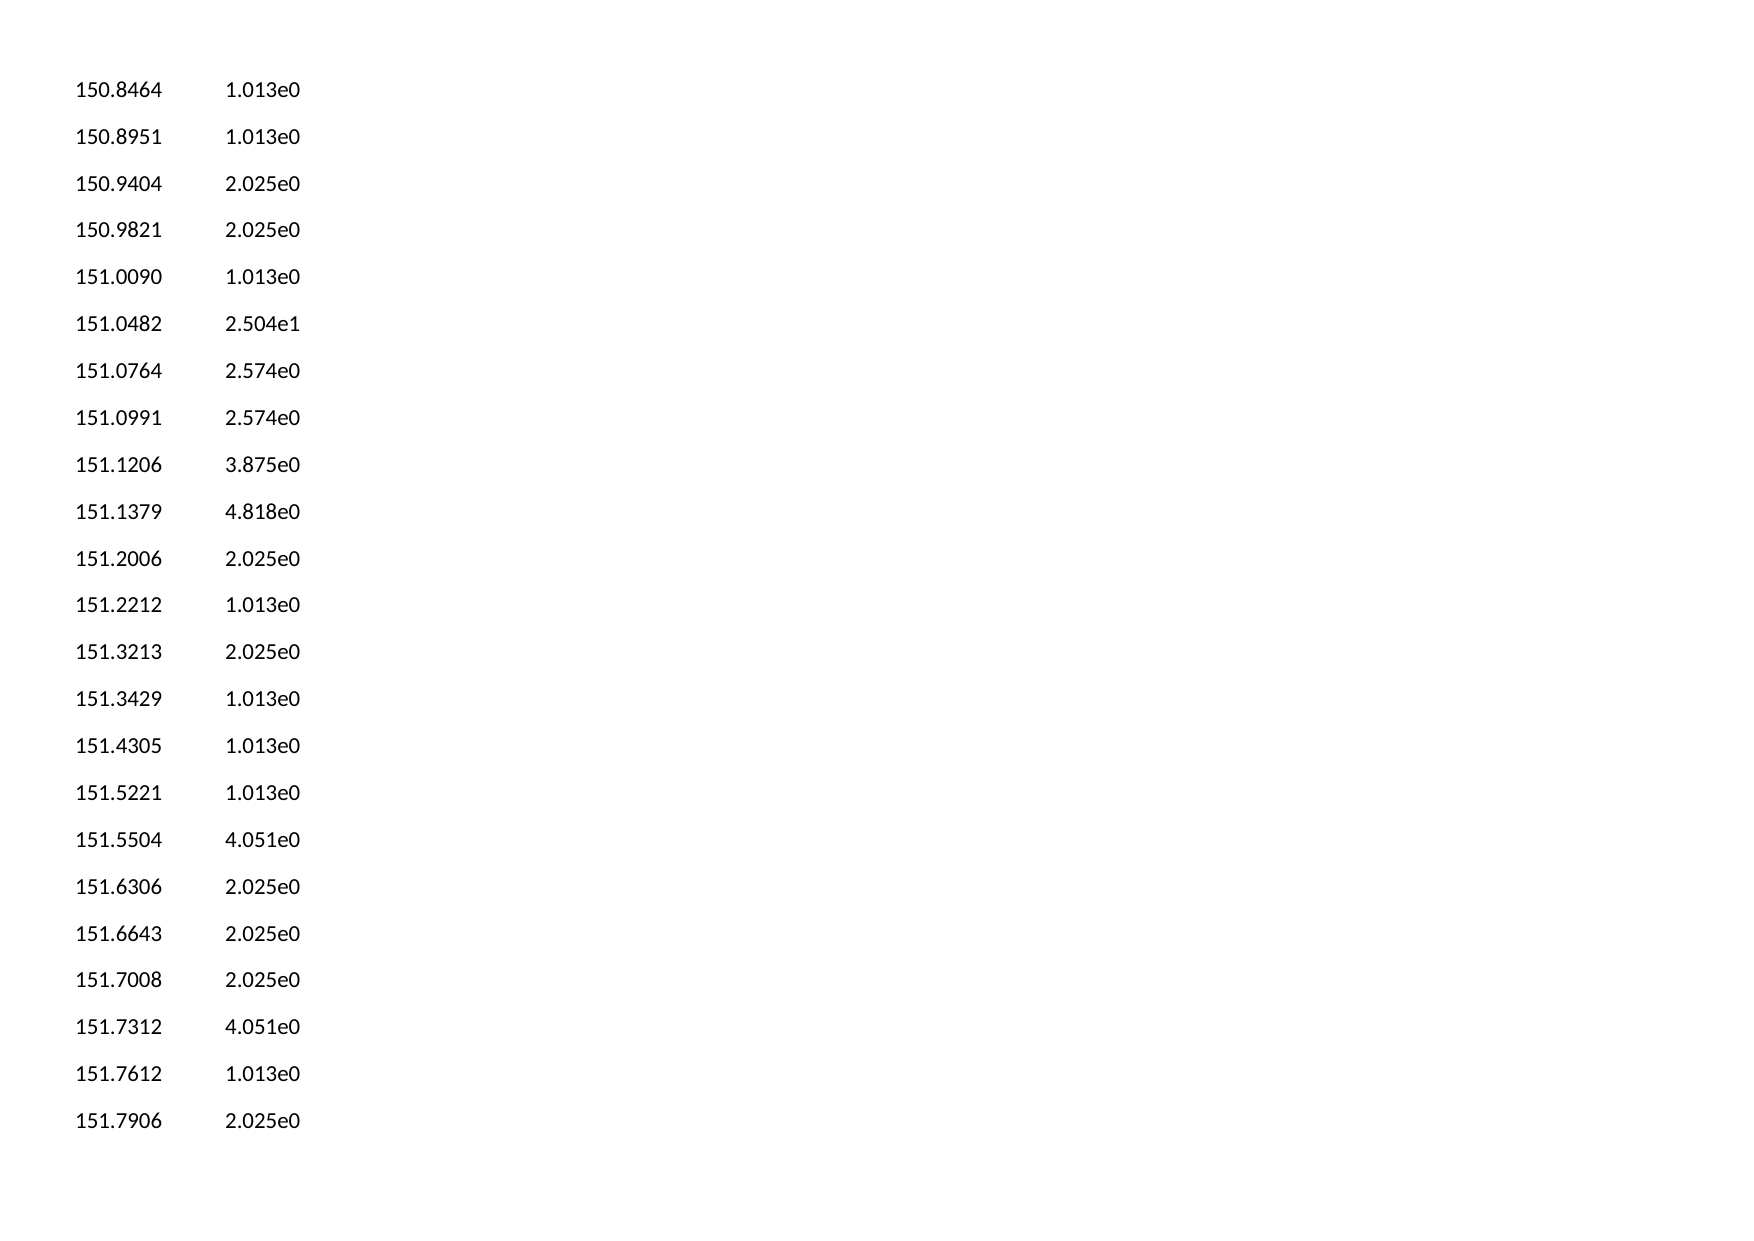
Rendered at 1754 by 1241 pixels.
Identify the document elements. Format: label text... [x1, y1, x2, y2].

text 151.4305 1.013e0 [75, 731, 1679, 759]
text 151.3429 1.013e0 [75, 684, 1679, 712]
text 151.7612 1.013e0 [75, 1059, 1679, 1087]
text 151.1206 3.875e0 [75, 450, 1679, 478]
text 151.7312 4.051e0 [75, 1012, 1679, 1041]
text 151.0764 2.574e0 [75, 356, 1679, 384]
text 151.0482 2.504e1 [75, 309, 1679, 337]
text 151.5504 4.051e0 [75, 825, 1679, 853]
text 151.7008 2.025e0 [75, 966, 1679, 994]
text 150.9821 2.025e0 [75, 216, 1679, 244]
text 151.3213 2.025e0 [75, 637, 1679, 666]
text 151.6306 2.025e0 [75, 872, 1679, 900]
text 150.8464 1.013e0 [75, 75, 1679, 103]
text 151.2006 2.025e0 [75, 544, 1679, 572]
text 151.1379 4.818e0 [75, 497, 1679, 525]
text 151.6643 2.025e0 [75, 919, 1679, 947]
text 150.8951 1.013e0 [75, 122, 1679, 150]
text 150.9404 2.025e0 [75, 169, 1679, 197]
text 151.7906 2.025e0 [75, 1106, 1679, 1134]
text 151.2212 1.013e0 [75, 591, 1679, 619]
text 151.0090 1.013e0 [75, 262, 1679, 291]
text 151.5221 1.013e0 [75, 778, 1679, 806]
text 151.0991 2.574e0 [75, 403, 1679, 431]
